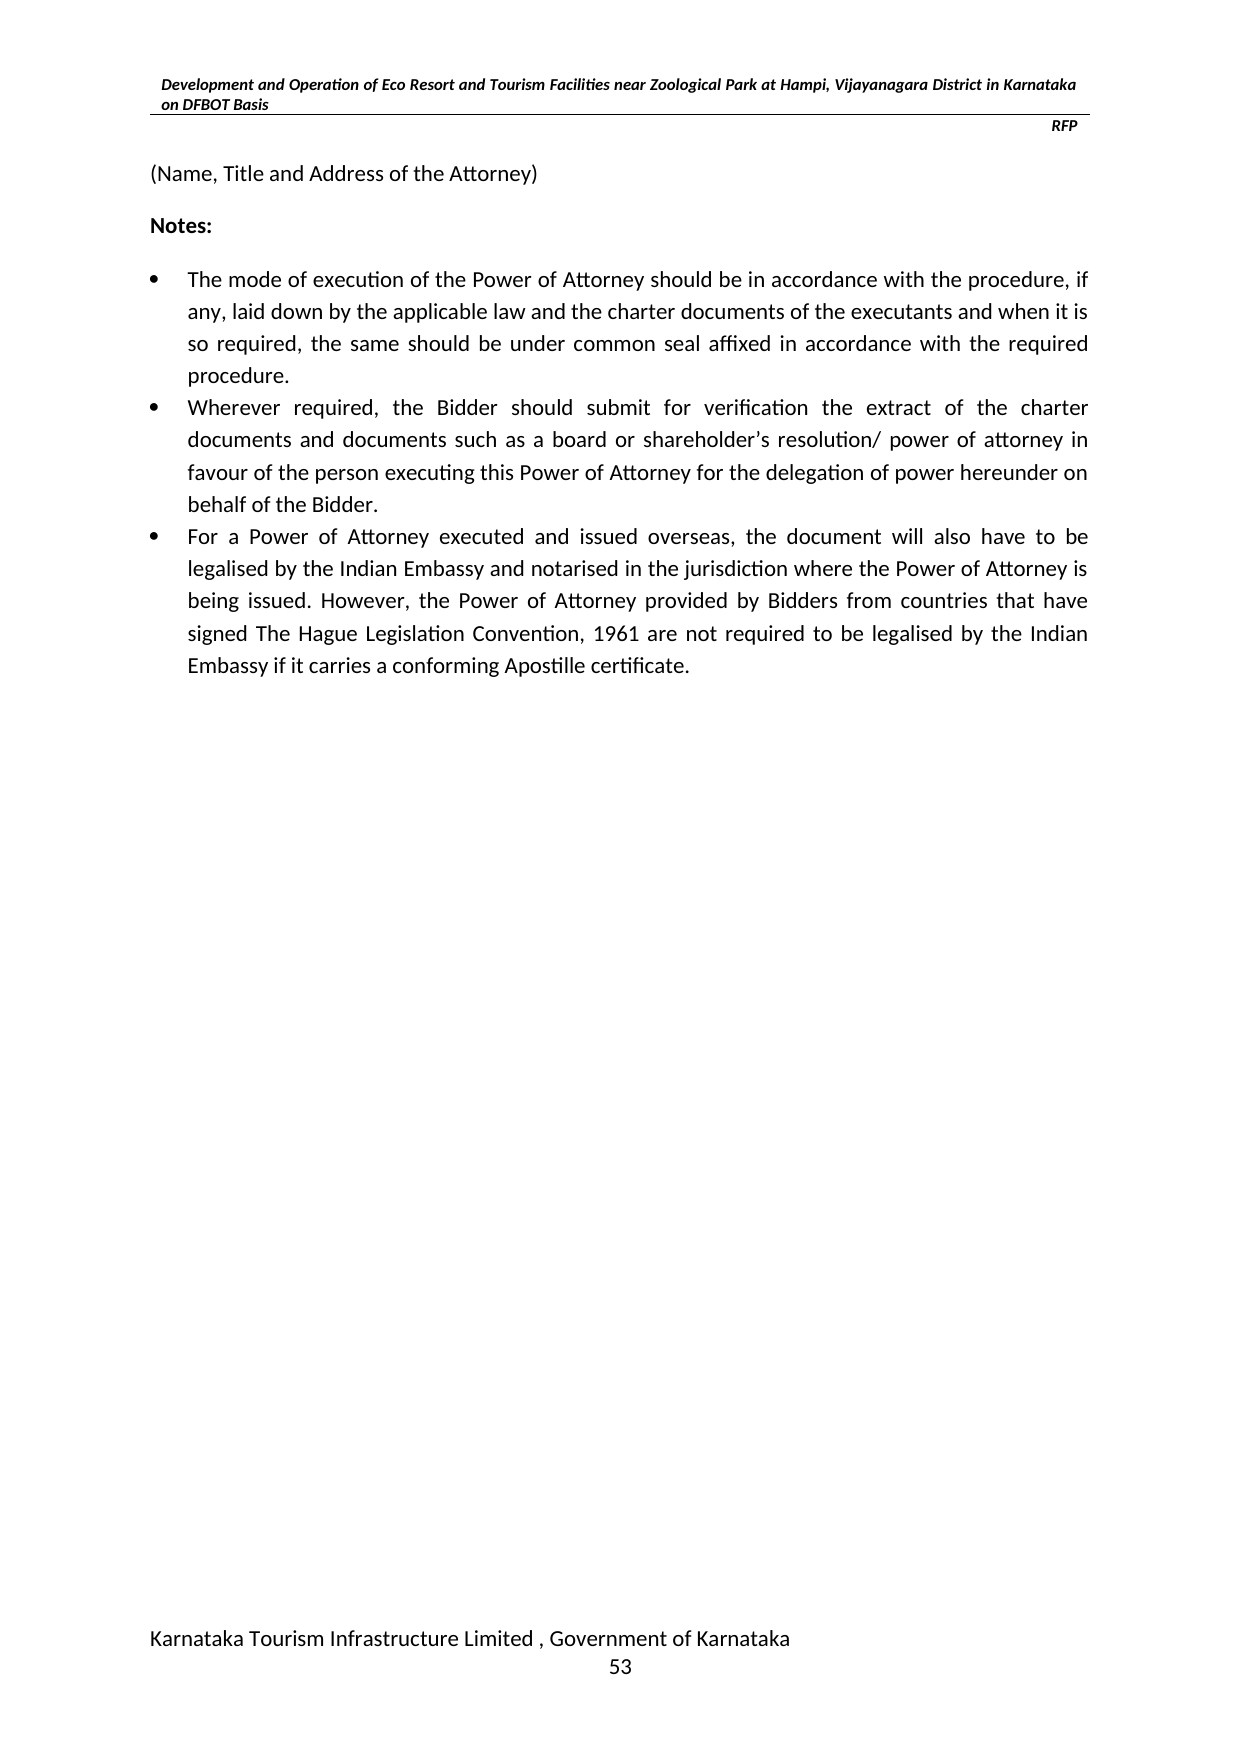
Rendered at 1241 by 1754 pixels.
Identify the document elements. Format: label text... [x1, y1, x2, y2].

list Wherever required, the Bidder should submit for verification the extract of the charter documents and documents such as a board or shareholder’s resolution/ power of attorney in favour of the person executing this Power of Attorney for the delegation of power hereunder on behalf of the Bidder. [150, 393, 1090, 518]
text Notes: [150, 212, 1090, 240]
list The mode of execution of the Power of Attorney should be in accordance with the procedure, if any, laid down by the applicable law and the charter documents of the executants and when it is so required, the same should be under common seal affixed in accordance with the required procedure. [150, 265, 1090, 389]
text (Name, Title and Address of the Attorney) [150, 159, 1090, 187]
list For a Power of Attorney executed and issued overseas, the document will also have to be legalised by the Indian Embassy and notarised in the jurisdiction where the Power of Attorney is being issued. However, the Power of Attorney provided by Bidders from countries that have signed The Hague Legislation Convention, 1961 are not required to be legalised by the Indian Embassy if it carries a conforming Apostille certificate. [150, 522, 1090, 679]
